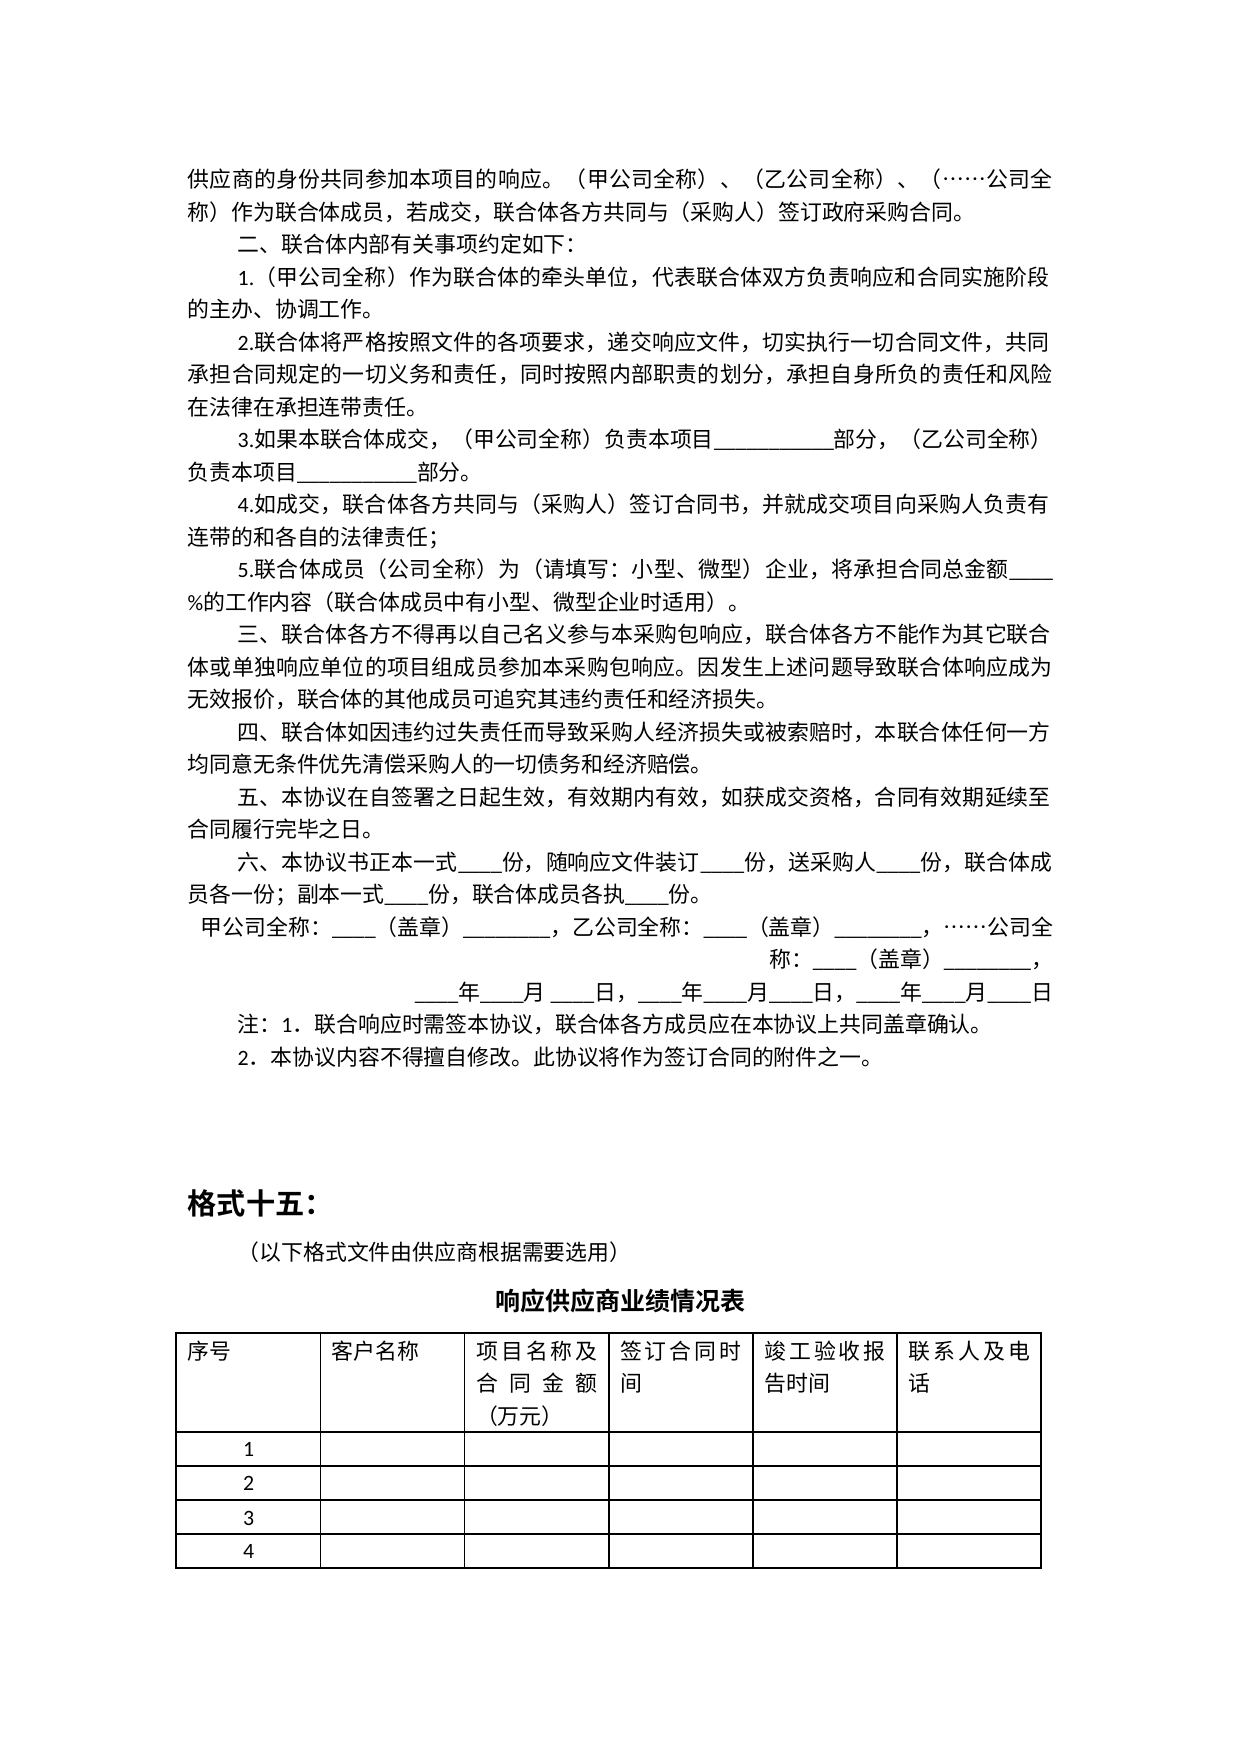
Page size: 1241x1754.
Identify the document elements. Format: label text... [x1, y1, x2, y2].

table_cell [321, 1501, 464, 1533]
text ____年____月 ____日，____年____月____日，____年____月____日 [187, 974, 1053, 1007]
text 2．本协议内容不得擅自修改。此协议将作为签订合同的附件之一。 [187, 1039, 1053, 1072]
table_cell [321, 1535, 464, 1567]
text 2.联合体将严格按照文件的各项要求，递交响应文件，切实执行一切合同文件，共同承担合同规定的一切义务和责任，同时按照内部职责的划分，承担自身所负的责任和风险，在法律在承担连带责任。 [187, 324, 1053, 422]
text 1.（甲公司全称）作为联合体的牵头单位，代表联合体双方负责响应和合同实施阶段的主办、协调工作。 [187, 259, 1053, 324]
text 响应供应商业绩情况表 [187, 1267, 1053, 1332]
table_header 竣工验收报告时间 [754, 1334, 896, 1431]
text 5.联合体成员（公司全称）为（请填写：小型、微型）企业，将承担合同总金额____%的工作内容（联合体成员中有小型、微型企业时适用）。 [187, 552, 1053, 617]
text 甲公司全称：____（盖章）________，乙公司全称：____（盖章）________，……公司全称：____（盖章）________， [187, 909, 1053, 974]
table_cell [898, 1467, 1040, 1499]
text 三、联合体各方不得再以自己名义参与本采购包响应，联合体各方不能作为其它联合体或单独响应单位的项目组成员参加本采购包响应。因发生上述问题导致联合体响应成为无效报价，联合体的其他成员可追究其违约责任和经济损失。 [187, 617, 1053, 714]
table_cell [754, 1535, 896, 1567]
table_cell [754, 1467, 896, 1499]
text （以下格式文件由供应商根据需要选用） [187, 1234, 1053, 1267]
table_cell [898, 1501, 1040, 1533]
table_cell [465, 1467, 608, 1499]
table_header 项目名称及合同金额（万元） [465, 1334, 608, 1431]
table_cell [898, 1535, 1040, 1567]
table_cell [610, 1535, 752, 1567]
table_cell 4 [177, 1535, 320, 1567]
table_cell [465, 1535, 608, 1567]
table_cell 3 [177, 1501, 320, 1533]
table_header 签订合同时间 [610, 1334, 752, 1431]
table_header 联系人及电话 [898, 1334, 1040, 1431]
table_cell [465, 1501, 608, 1533]
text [187, 162, 1053, 227]
text 注：1．联合响应时需签本协议，联合体各方成员应在本协议上共同盖章确认。 [187, 1007, 1053, 1039]
table_header 序号 [177, 1334, 320, 1431]
table_cell [898, 1433, 1040, 1465]
text 二、联合体内部有关事项约定如下： [187, 227, 1053, 259]
table_cell 1 [177, 1433, 320, 1465]
table_cell [321, 1467, 464, 1499]
table_cell [465, 1433, 608, 1465]
text 五、本协议在自签署之日起生效，有效期内有效，如获成交资格，合同有效期延续至合同履行完毕之日。 [187, 779, 1053, 844]
text 四、联合体如因违约过失责任而导致采购人经济损失或被索赔时，本联合体任何一方均同意无条件优先清偿采购人的一切债务和经济赔偿。 [187, 714, 1053, 779]
table_cell [754, 1433, 896, 1465]
table_cell [610, 1467, 752, 1499]
table_cell [321, 1433, 464, 1465]
text 格式十五： [187, 1169, 1053, 1234]
text 3.如果本联合体成交，（甲公司全称）负责本项目___________部分，（乙公司全称）负责本项目___________部分。 [187, 422, 1053, 487]
text 六、本协议书正本一式____份，随响应文件装订____份，送采购人____份，联合体成员各一份；副本一式____份，联合体成员各执____份。 [187, 844, 1053, 909]
table_cell [754, 1501, 896, 1533]
table_cell [610, 1433, 752, 1465]
table_cell 2 [177, 1467, 320, 1499]
table_header 客户名称 [321, 1334, 464, 1431]
text 4.如成交，联合体各方共同与（采购人）签订合同书，并就成交项目向采购人负责有连带的和各自的法律责任； [187, 487, 1053, 552]
table_cell [610, 1501, 752, 1533]
